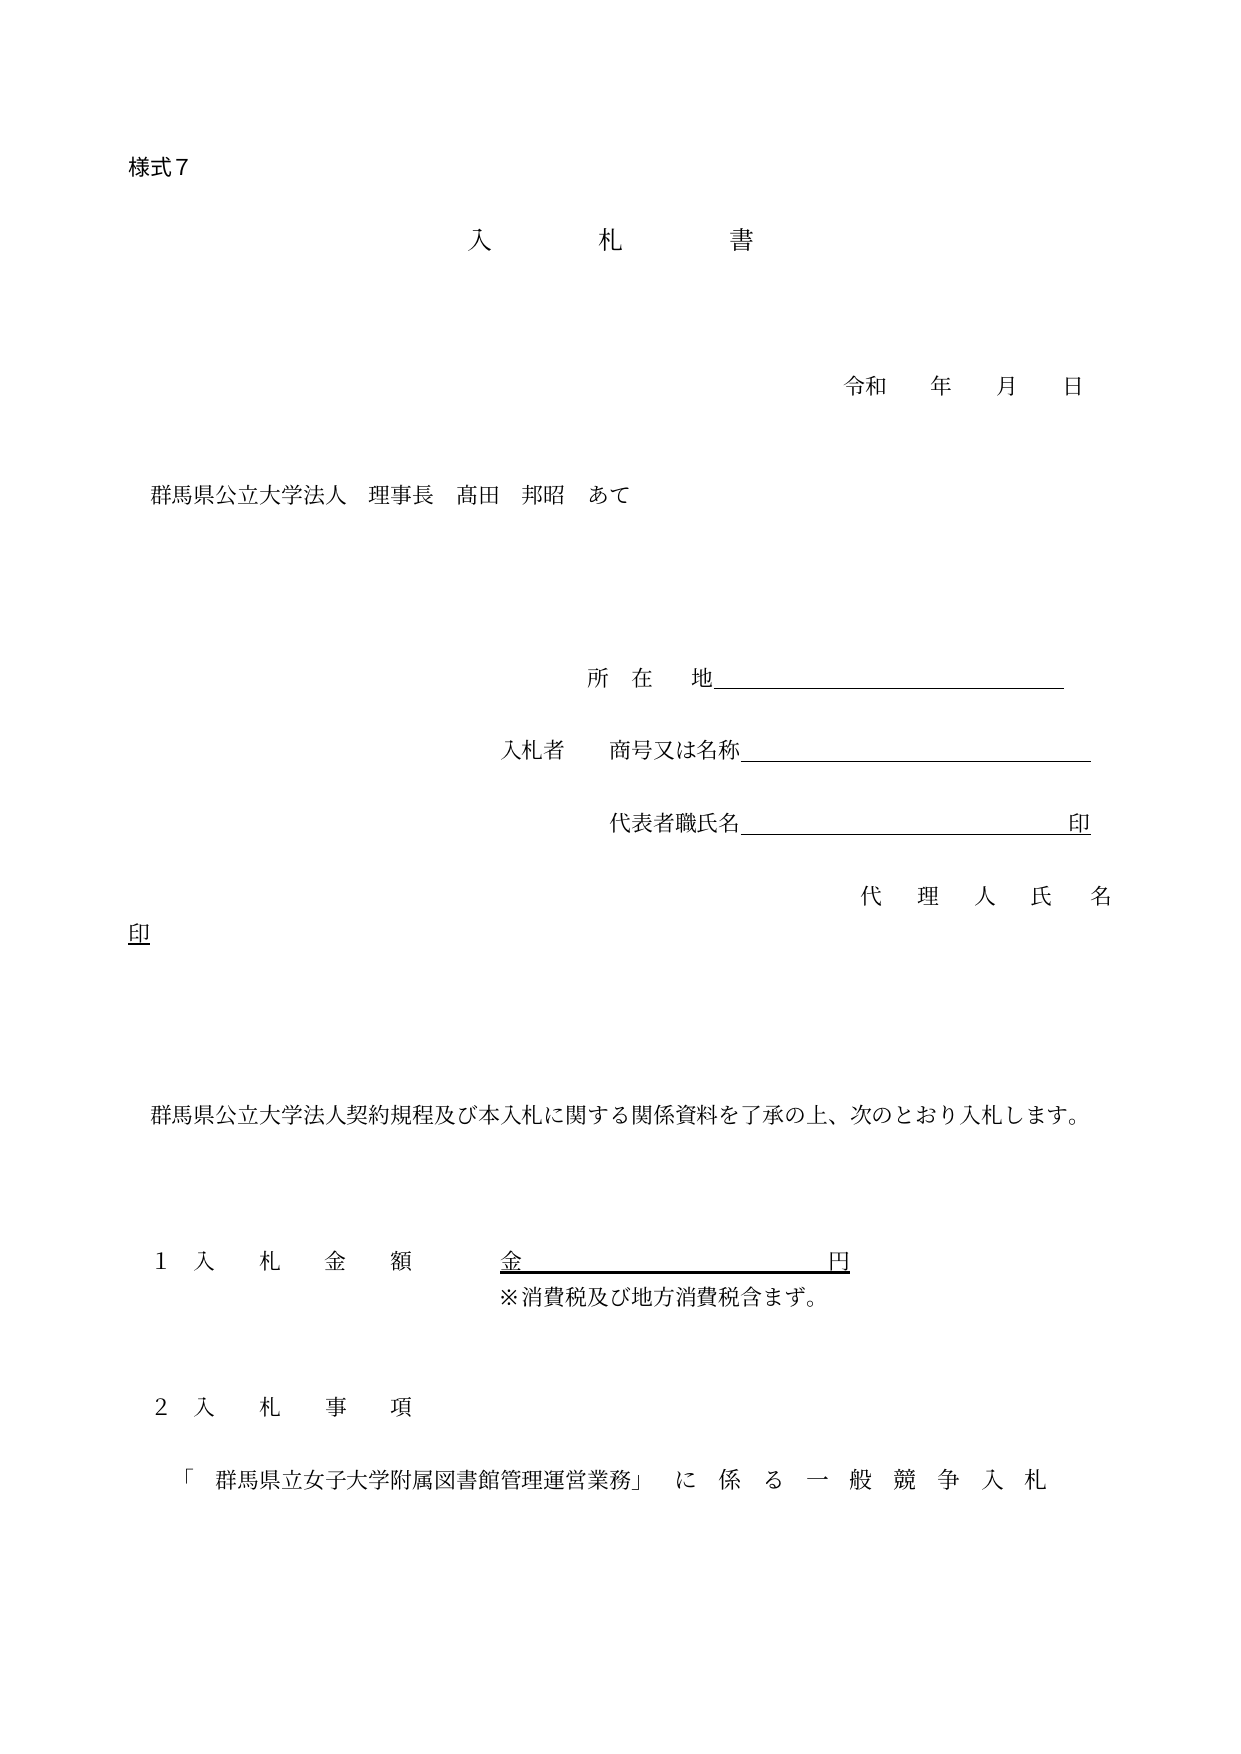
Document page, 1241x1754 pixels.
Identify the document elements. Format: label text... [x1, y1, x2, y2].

text １ 入 札 金 額 金 円 [128, 1242, 1112, 1278]
text 令和 年 月 日 [128, 367, 1083, 403]
text ２ 入 札 事 項 [128, 1387, 1112, 1424]
text 群馬県公立大学法人契約規程及び本入札に関する関係資料を了承の上、次のとおり入札します。 [128, 1096, 1112, 1132]
text 入 札 書 [128, 221, 1112, 257]
text 代理人氏名 印 [128, 877, 1112, 950]
text 代表者職氏名 印 [128, 804, 1112, 841]
text 入札者 商号又は名称 [128, 731, 1112, 768]
text 所在地 [128, 658, 1112, 695]
text 「群馬県立女子大学附属図書館管理運営業務」に係る一般競争入札 [128, 1460, 1112, 1497]
text 群馬県公立大学法人 理事長 髙田 邦昭 あて [128, 476, 1112, 512]
text 様式７ [128, 148, 1112, 184]
text ※消費税及び地方消費税含まず。 [128, 1278, 1112, 1314]
